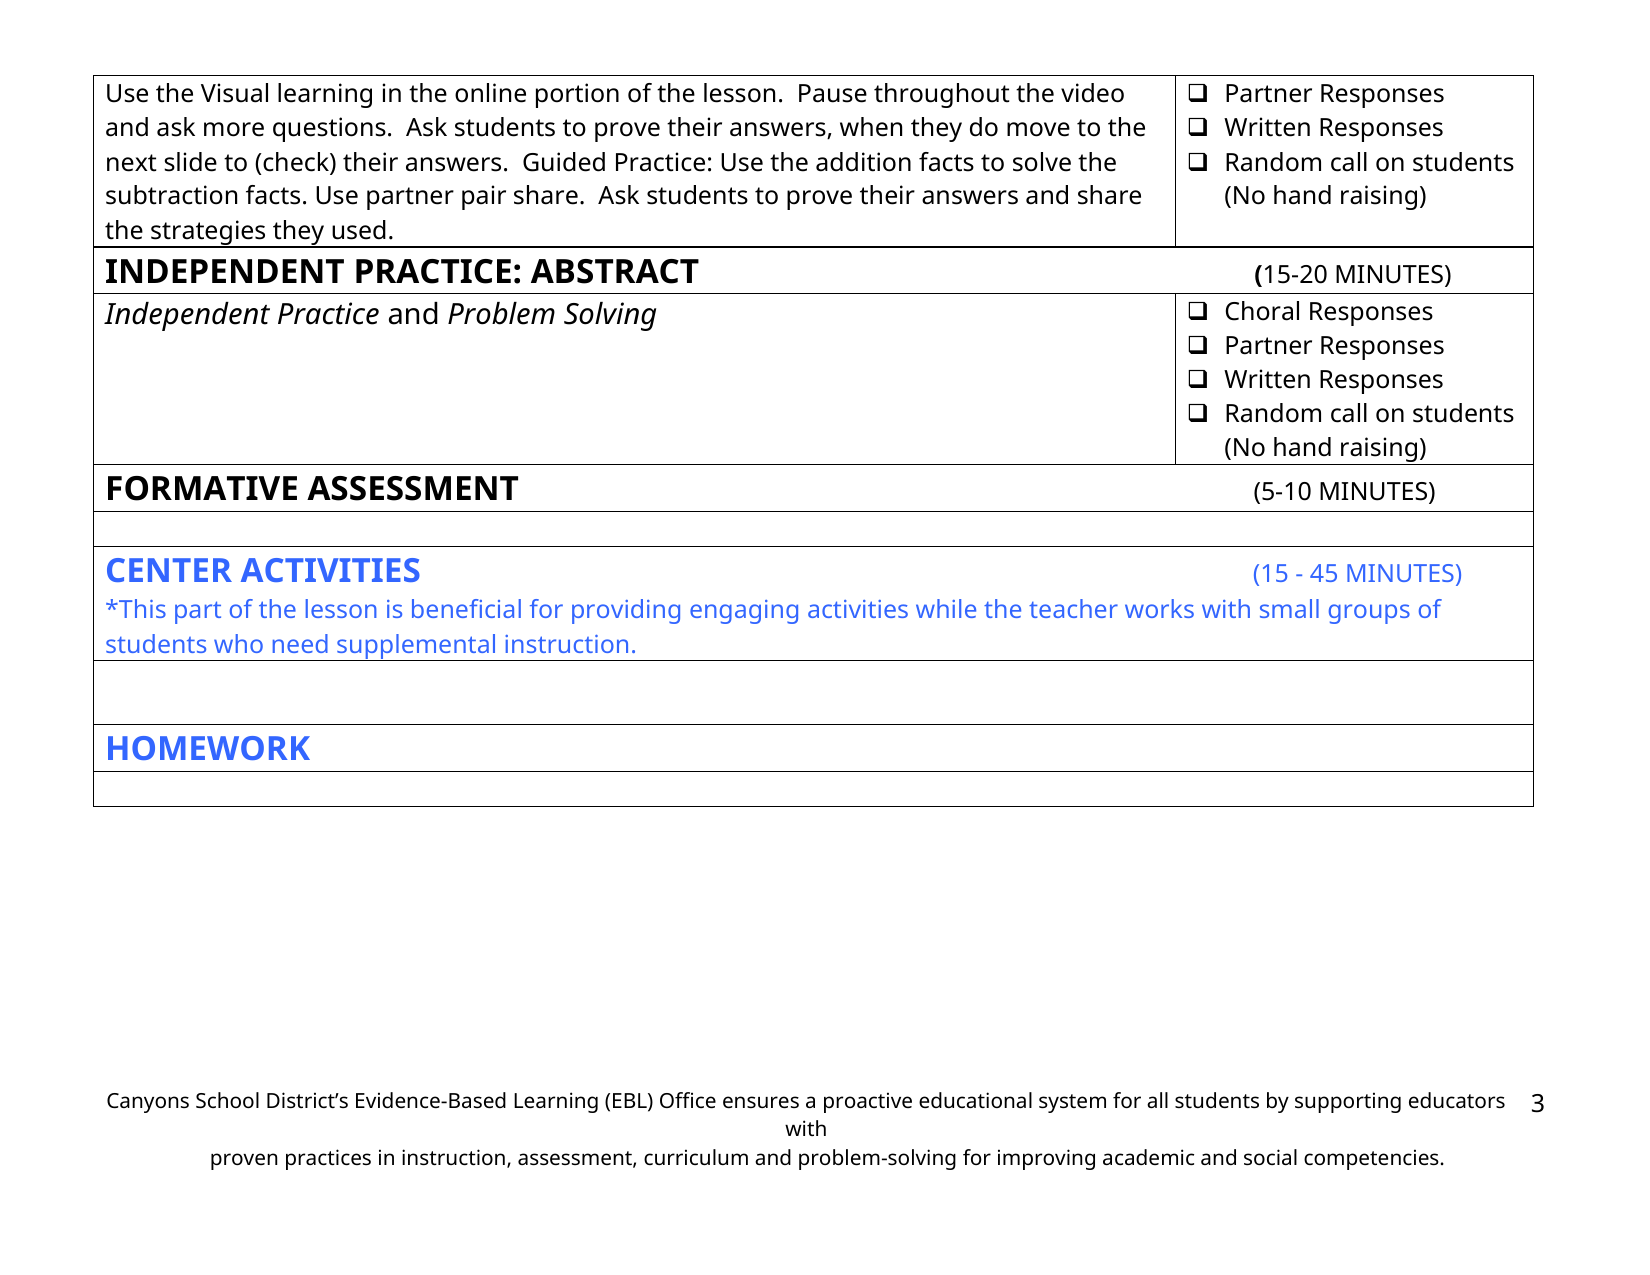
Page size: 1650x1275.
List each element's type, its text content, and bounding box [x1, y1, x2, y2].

table_cell [94, 661, 1533, 724]
table_cell FORMATIVE ASSESSMENT (5-10 MINUTES) [94, 465, 1533, 511]
table_cell [94, 772, 1533, 806]
table_cell [94, 512, 1533, 546]
table_cell CENTER ACTIVITIES (15 - 45 MINUTES) *This part of the lesson is beneficial for providing engaging activities while the teacher works with small groups of students who need supplemental instruction. [94, 547, 1533, 660]
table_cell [1176, 76, 1533, 246]
table_cell HOMEWORK [94, 725, 1533, 771]
table_cell Independent Practice and Problem Solving [94, 294, 1175, 464]
table_cell INDEPENDENT PRACTICE: ABSTRACT (15-20 MINUTES) [94, 248, 1533, 293]
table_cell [94, 76, 1175, 246]
table_cell Choral Responses Partner Responses Written Responses Random call on students (No hand raising) [1176, 294, 1533, 464]
